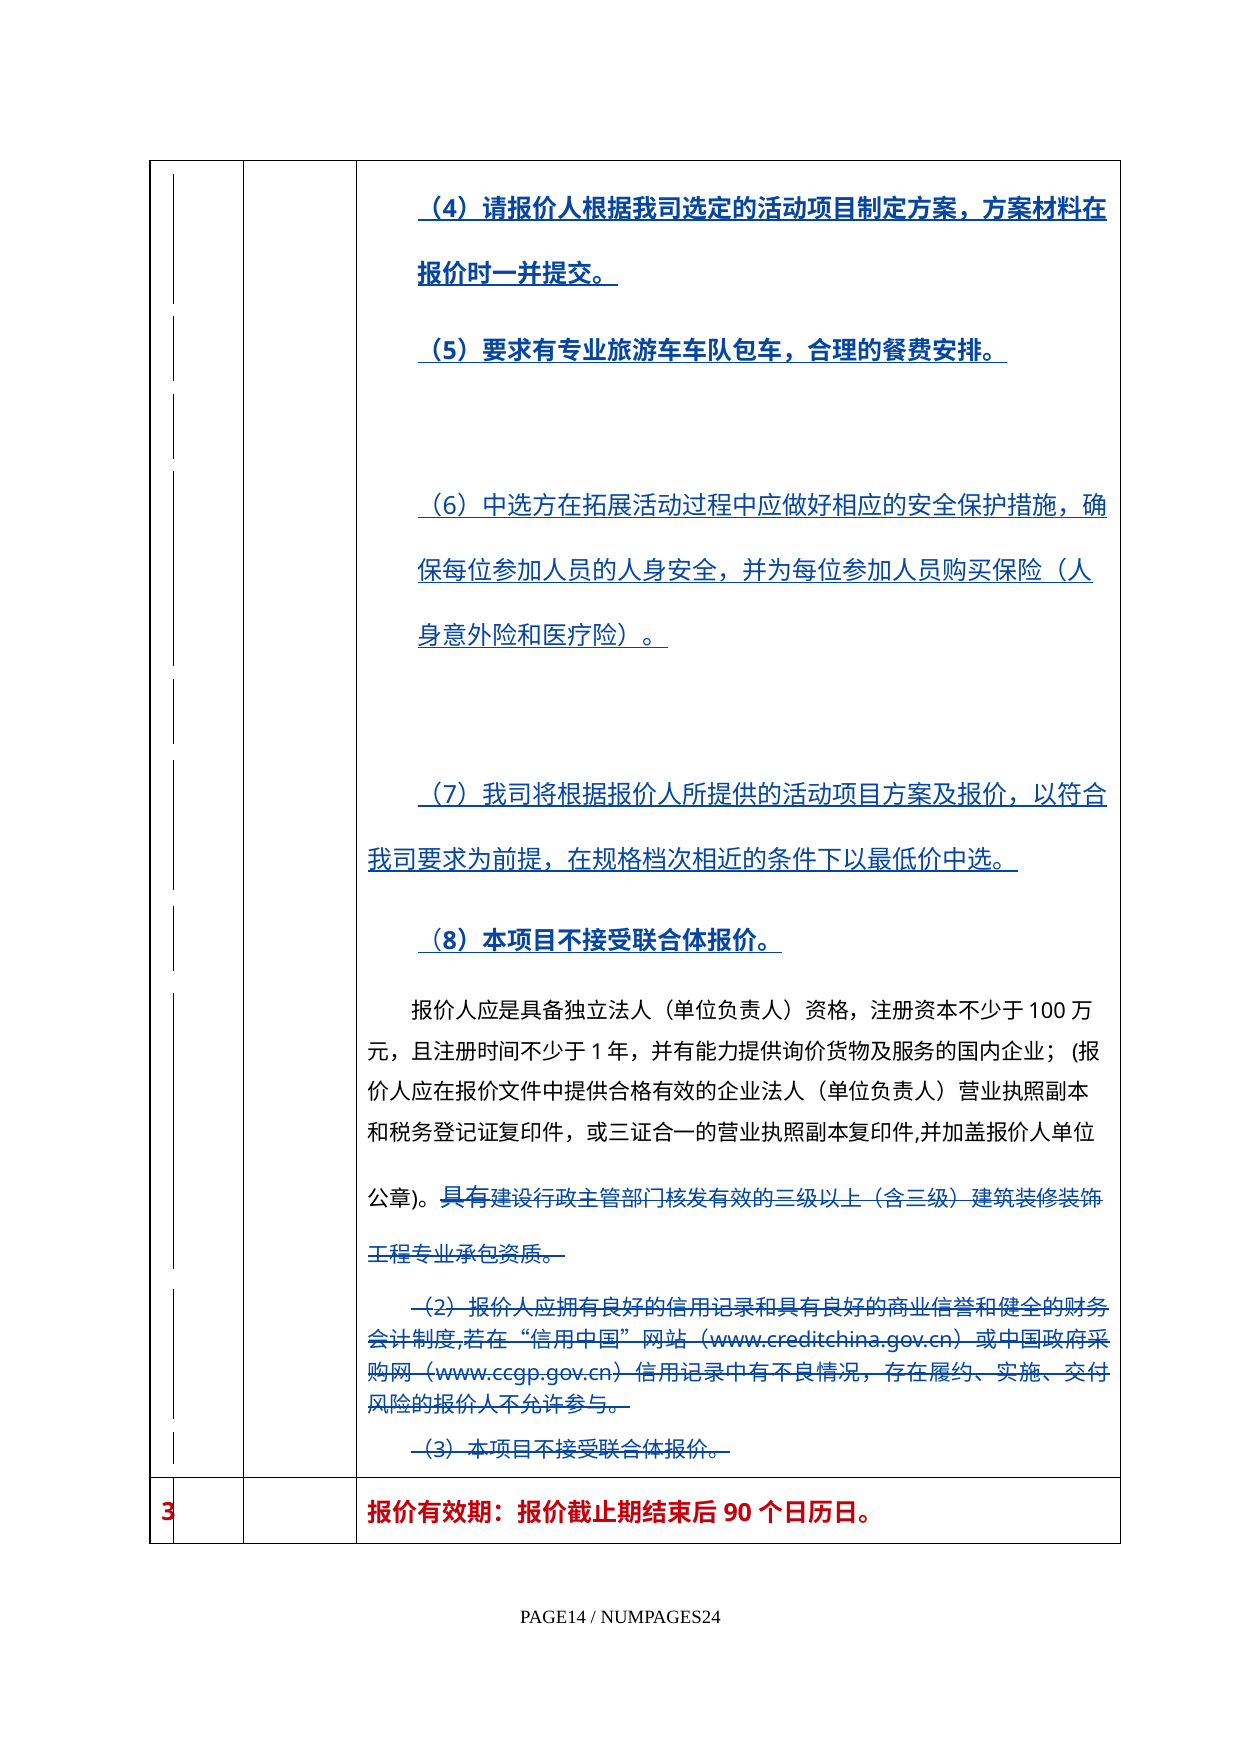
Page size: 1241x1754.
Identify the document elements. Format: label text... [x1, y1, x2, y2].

table_cell [244, 1478, 356, 1543]
table_cell 2 [151, 161, 243, 1477]
table_cell 报价人基本资格标准： [357, 161, 1120, 1477]
table_cell 3 [174, 1478, 243, 1543]
table_cell 3 [151, 1478, 173, 1543]
table_cell 报价有效期：报价截止期结束后 90 个日历日。 [357, 1478, 1120, 1543]
table_cell [244, 161, 356, 1477]
